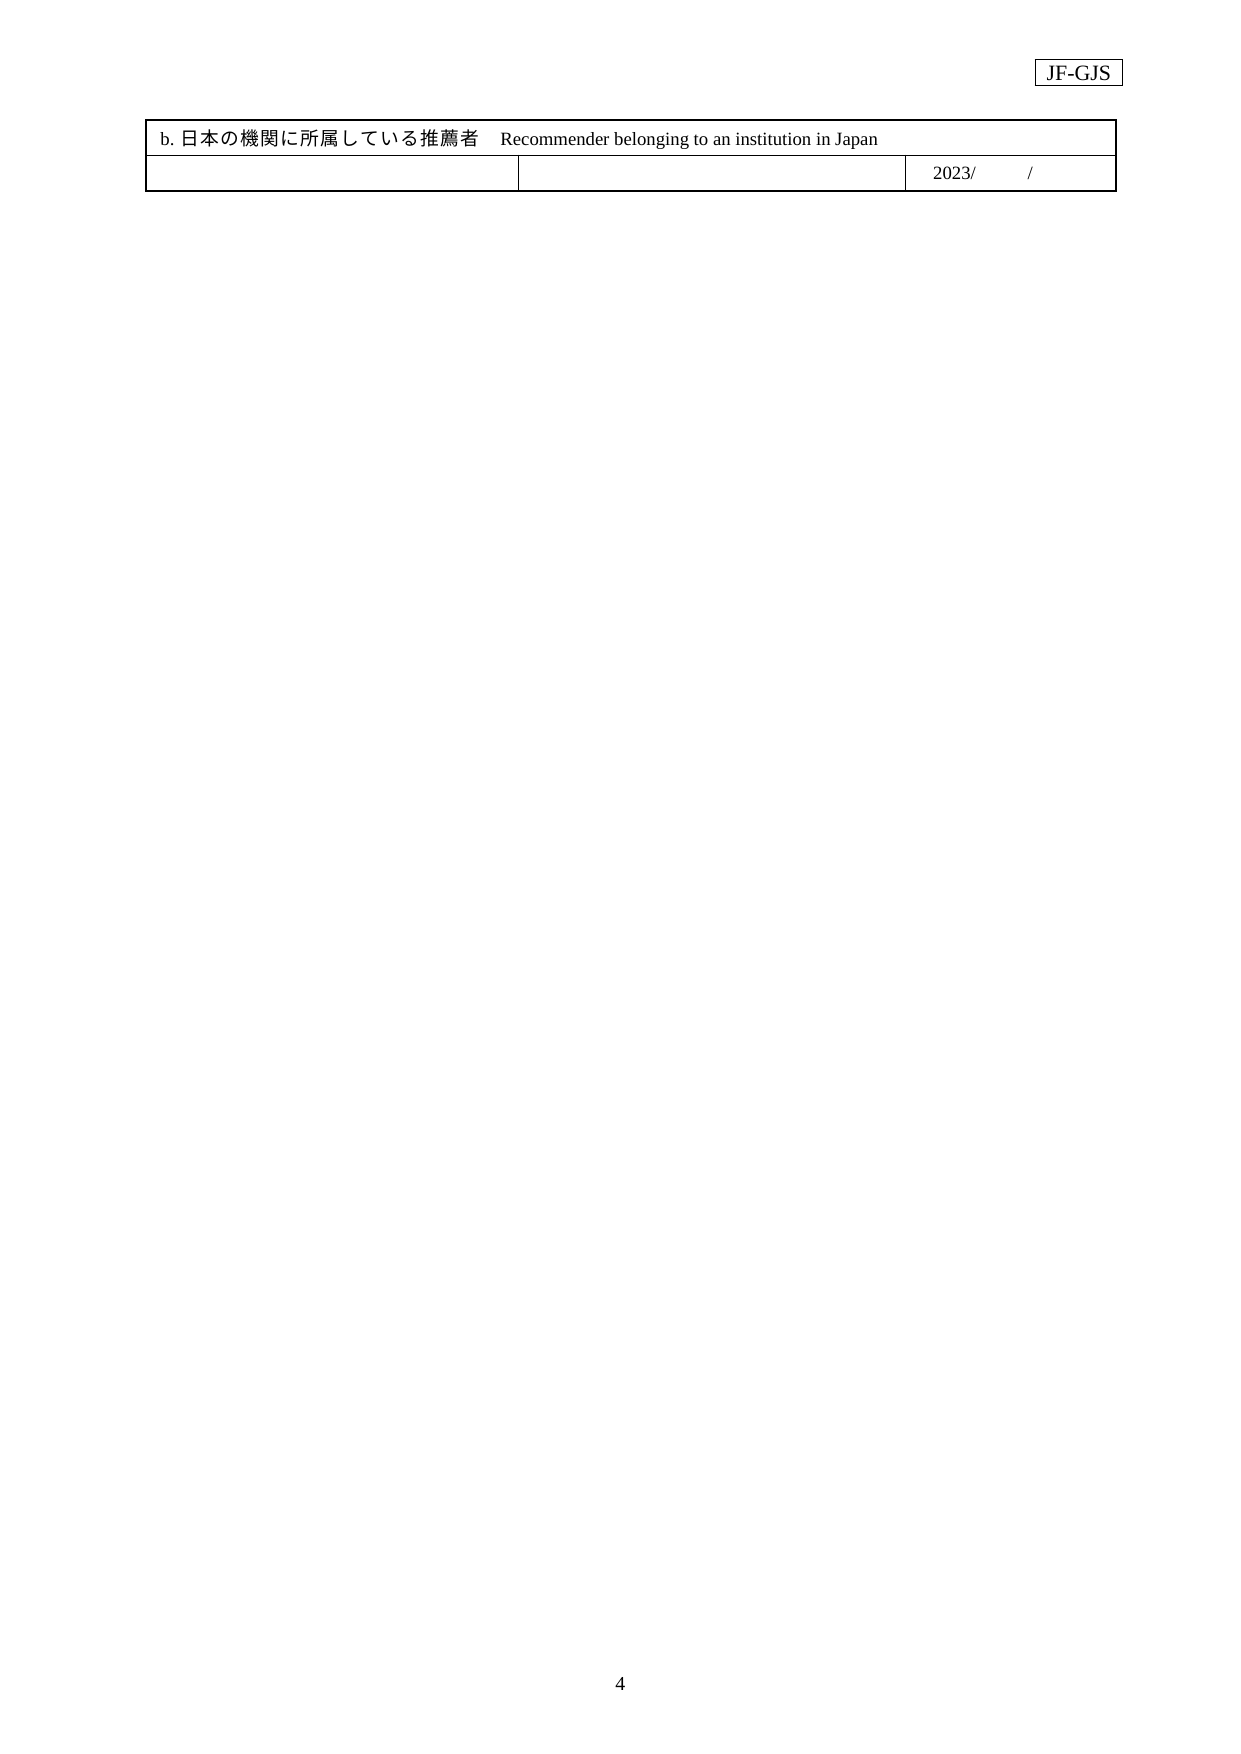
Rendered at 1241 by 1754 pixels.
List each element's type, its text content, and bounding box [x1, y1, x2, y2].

table_cell [177, 156, 518, 190]
table_cell b. 日本の機関に所属している推薦者 Recommender belonging to an institution in Japan [147, 121, 1115, 154]
table_cell 2023/ / [906, 156, 1115, 190]
table_cell [147, 156, 177, 190]
table_cell [519, 156, 905, 190]
